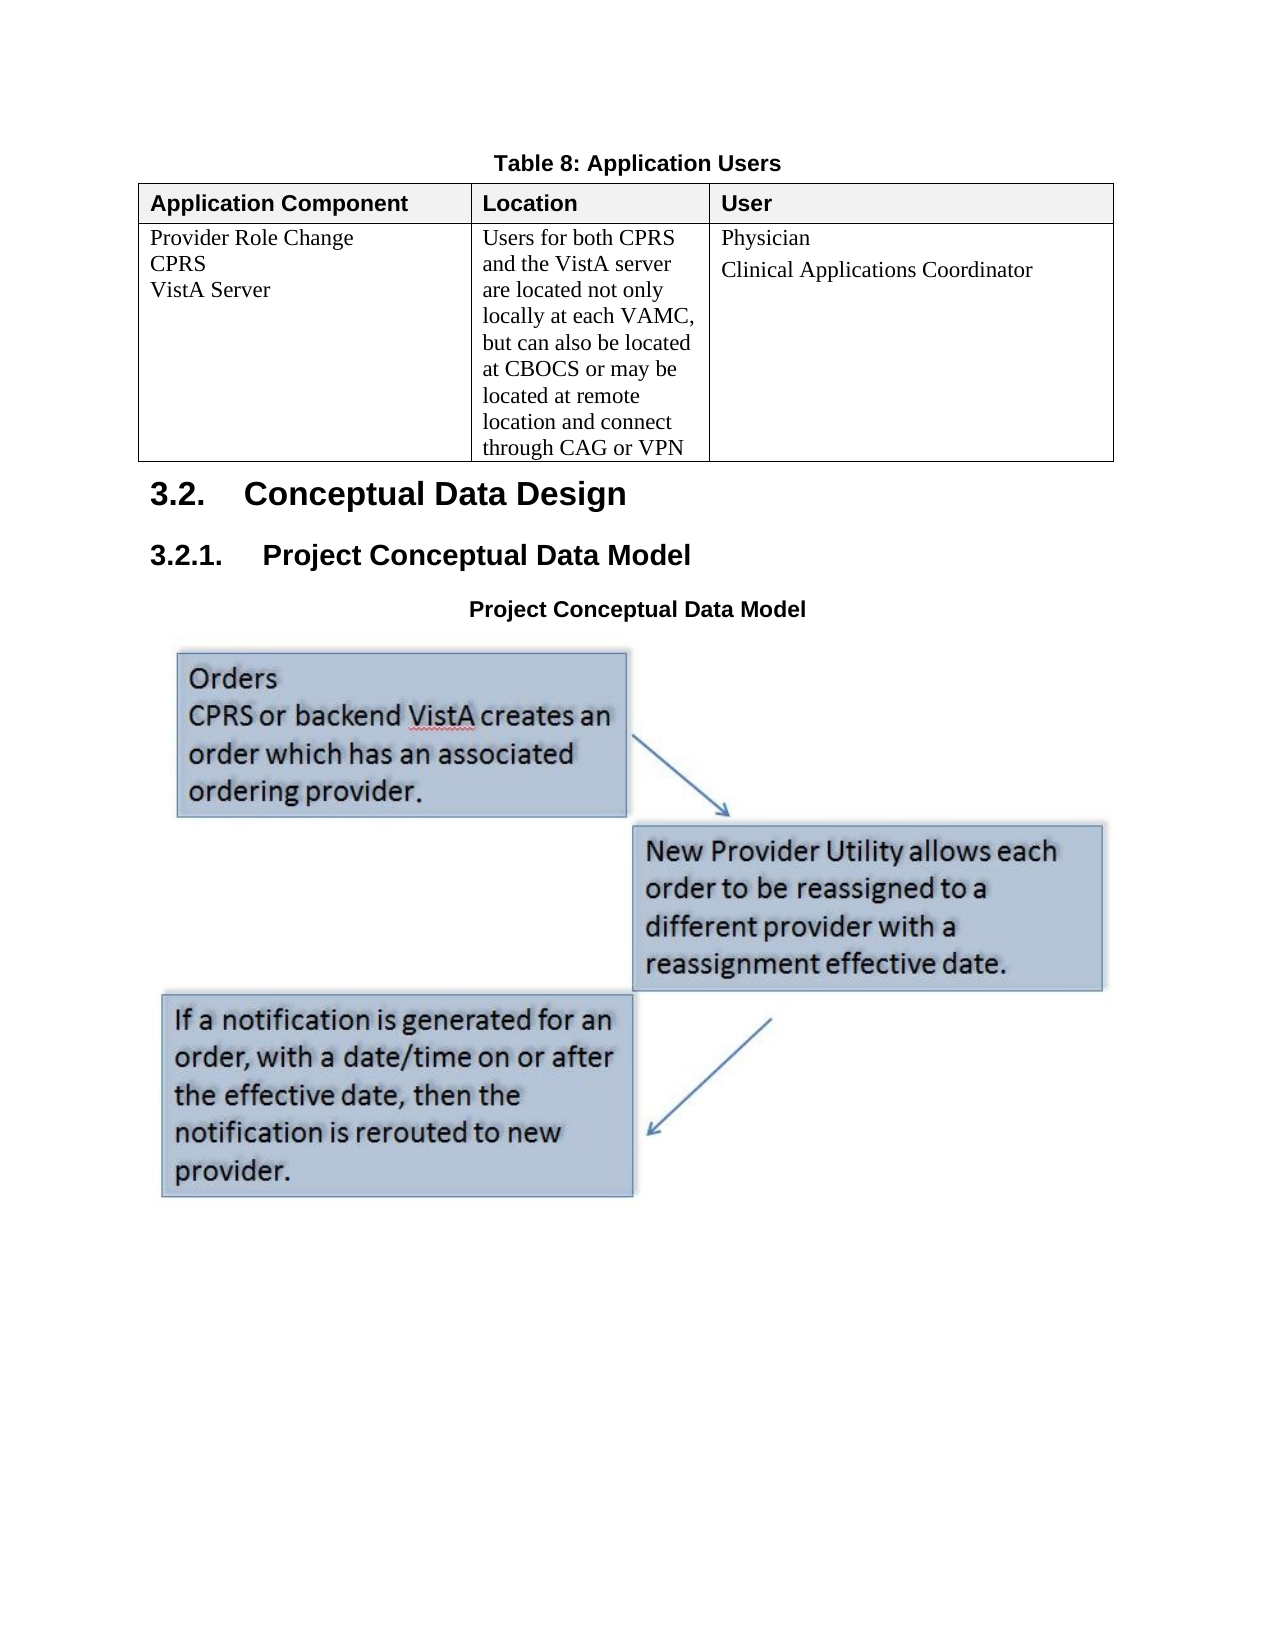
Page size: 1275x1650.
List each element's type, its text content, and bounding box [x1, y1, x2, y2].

table_cell Provider Role Change CPRS VistA Server [139, 224, 471, 461]
table_cell Physician Clinical Applications Coordinator [710, 224, 1113, 461]
subtitle Conceptual Data Design [150, 474, 1125, 513]
table_header Application Component [139, 184, 471, 222]
text Project Conceptual Data Model [150, 596, 1125, 623]
subtitle Project Conceptual Data Model [150, 538, 1125, 571]
table_header User [710, 184, 1113, 222]
text Table 8: Application Users [150, 150, 1125, 176]
picture [150, 635, 1125, 1264]
table_header Location [472, 184, 709, 222]
table_cell Users for both CPRS and the VistA server are located not only locally at each VAMC, but can also be located at CBOCS or may be located at remote location and connect through CAG or VPN [472, 224, 709, 461]
